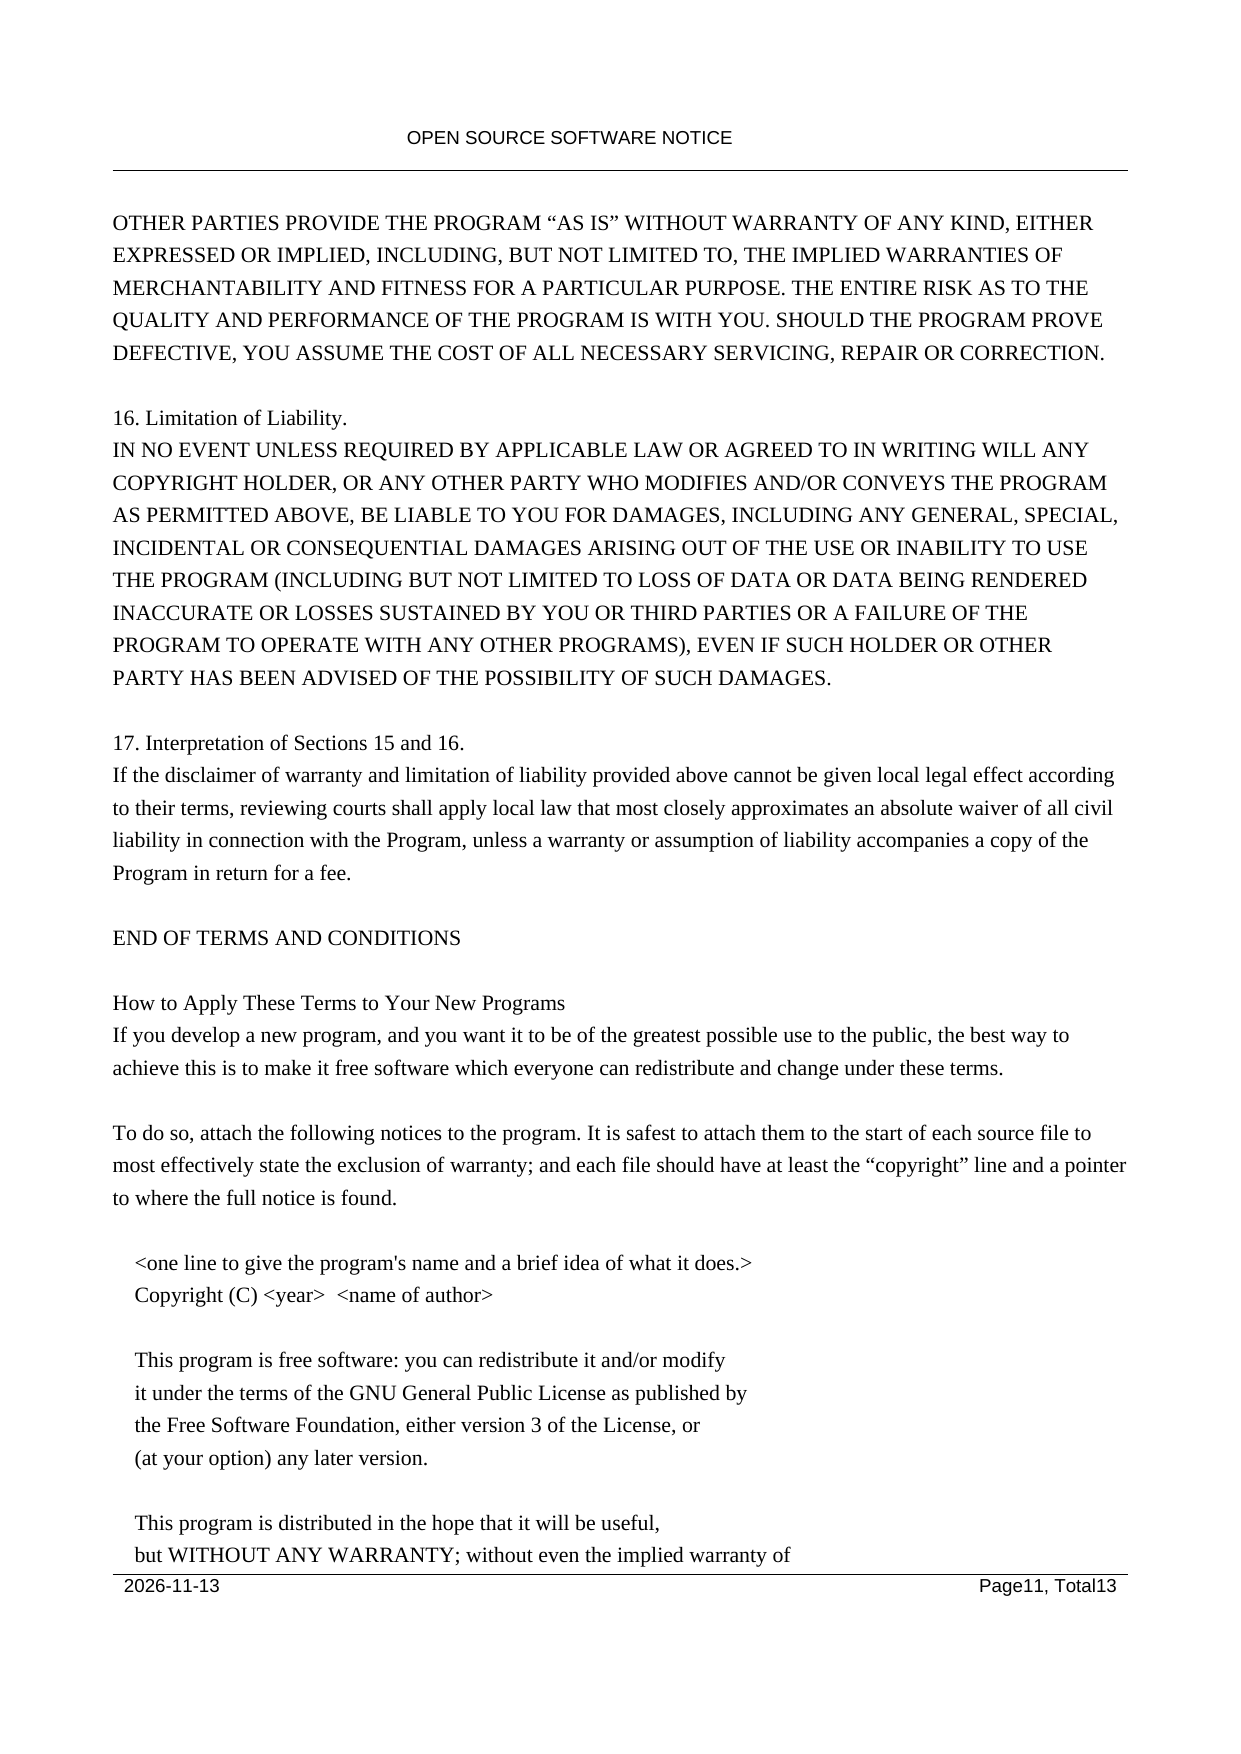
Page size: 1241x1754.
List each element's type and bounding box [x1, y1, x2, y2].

text [112, 206, 1128, 1571]
